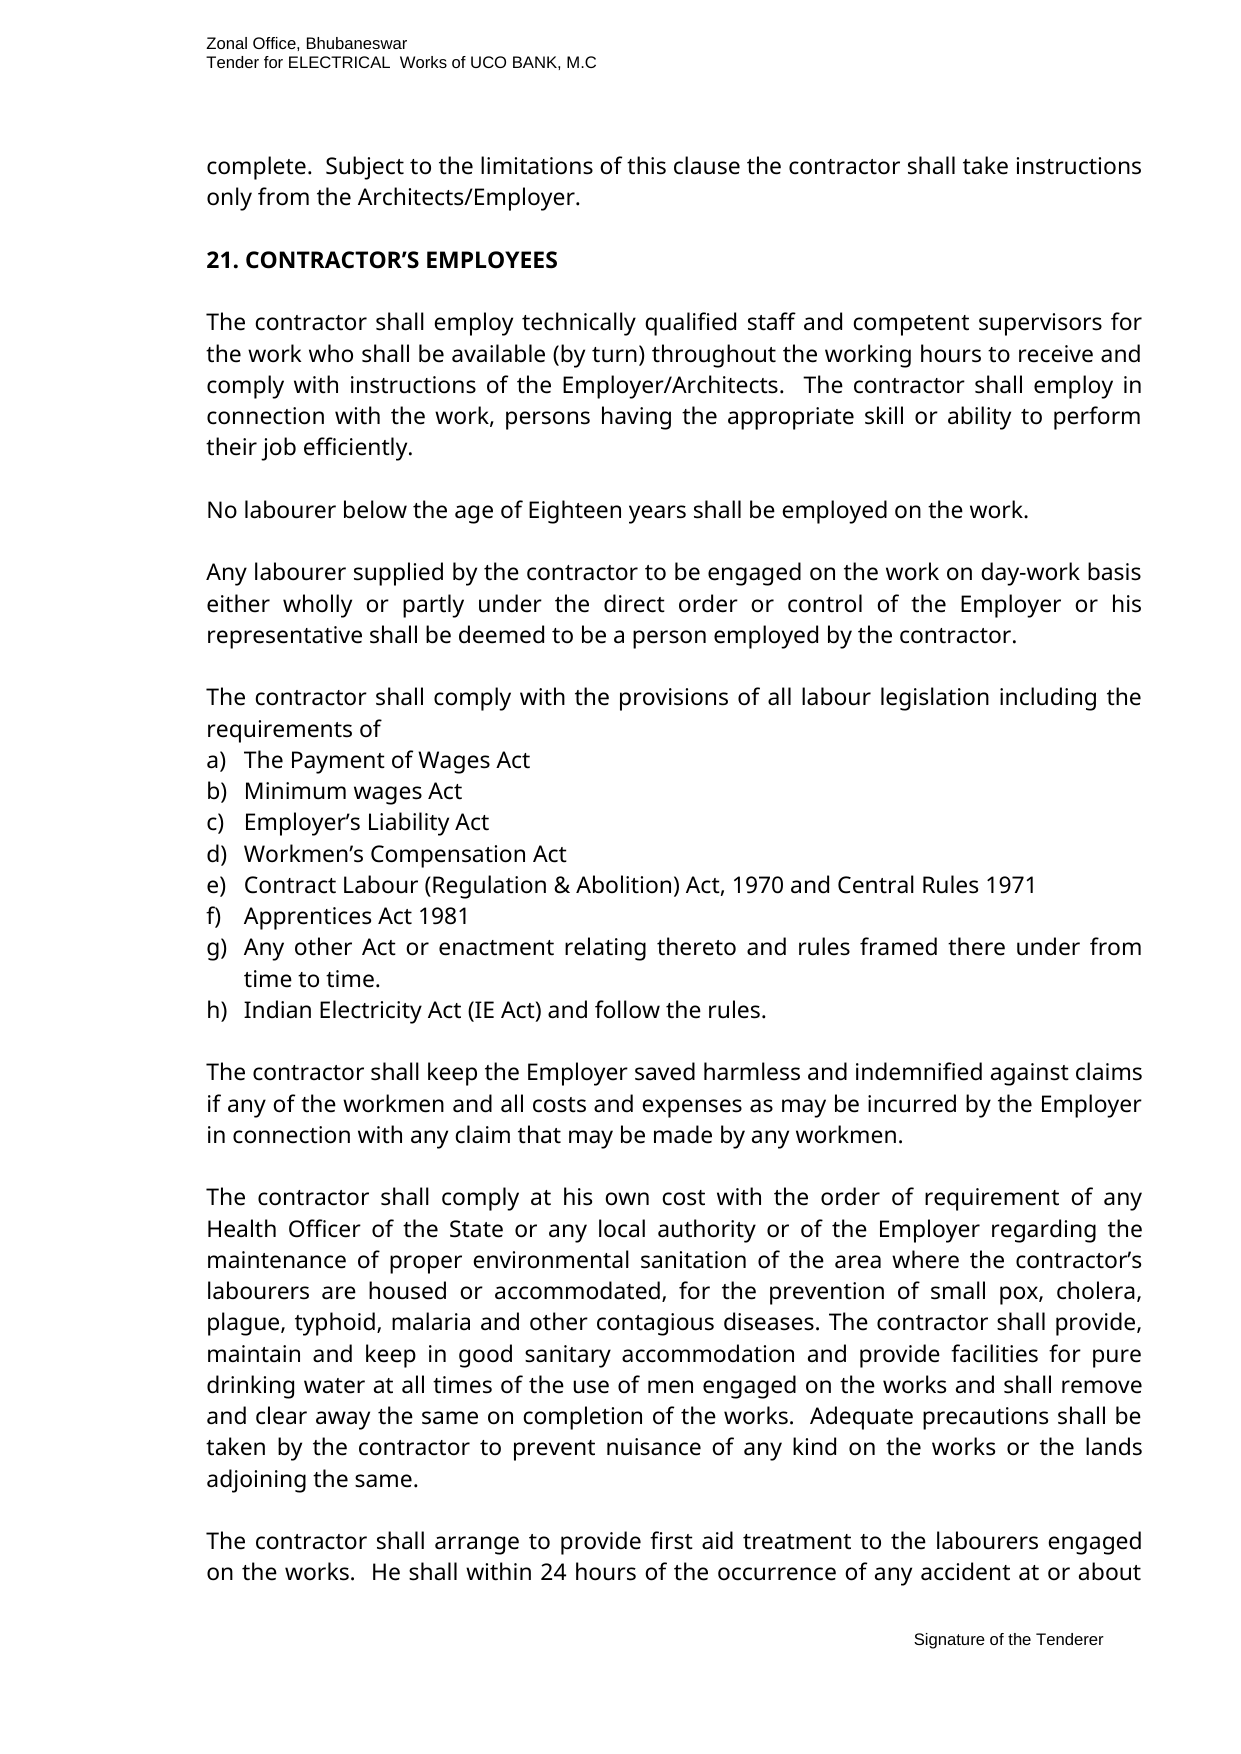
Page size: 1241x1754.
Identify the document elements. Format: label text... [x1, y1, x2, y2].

list Indian Electricity Act (IE Act) and follow the rules. [206, 994, 1144, 1025]
text Any labourer supplied by the contractor to be engaged on the work on day-work basis either wholly or partly under the direct order or control of the Employer or his representative shall be deemed to be a person employed by the contractor. [206, 556, 1144, 650]
text The contractor shall comply with the provisions of all labour legislation including the requirements of [206, 681, 1144, 744]
list Workmen’s Compensation Act [206, 837, 1144, 869]
list Contract Labour (Regulation & Abolition) Act, 1970 and Central Rules 1971 [206, 869, 1144, 900]
text The contractor shall comply at his own cost with the order of requirement of any Health Officer of the State or any local authority or of the Employer regarding the maintenance of proper environmental sanitation of the area where the contractor’s labourers are housed or accommodated, for the prevention of small pox, cholera, plague, typhoid, malaria and other contagious diseases. The contractor shall provide, maintain and keep in good sanitary accommodation and provide facilities for pure drinking water at all times of the use of men engaged on the works and shall remove and clear away the same on completion of the works. Adequate precautions shall be taken by the contractor to prevent nuisance of any kind on the works or the lands adjoining the same. [206, 1181, 1144, 1494]
text 21. CONTRACTOR’S EMPLOYEES [206, 244, 1144, 275]
list Employer’s Liability Act [206, 806, 1144, 837]
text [206, 150, 1144, 212]
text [206, 1525, 1144, 1587]
list Any other Act or enactment relating thereto and rules framed there under from time to time. [206, 931, 1144, 994]
text The contractor shall keep the Employer saved harmless and indemnified against claims if any of the workmen and all costs and expenses as may be incurred by the Employer in connection with any claim that may be made by any workmen. [206, 1056, 1144, 1150]
list Apprentices Act 1981 [206, 900, 1144, 931]
list Minimum wages Act [206, 775, 1144, 806]
text The contractor shall employ technically qualified staff and competent supervisors for the work who shall be available (by turn) throughout the working hours to receive and comply with instructions of the Employer/Architects. The contractor shall employ in connection with the work, persons having the appropriate skill or ability to perform their job efficiently. [206, 306, 1144, 462]
list The Payment of Wages Act [206, 744, 1144, 775]
text No labourer below the age of Eighteen years shall be employed on the work. [206, 494, 1144, 525]
